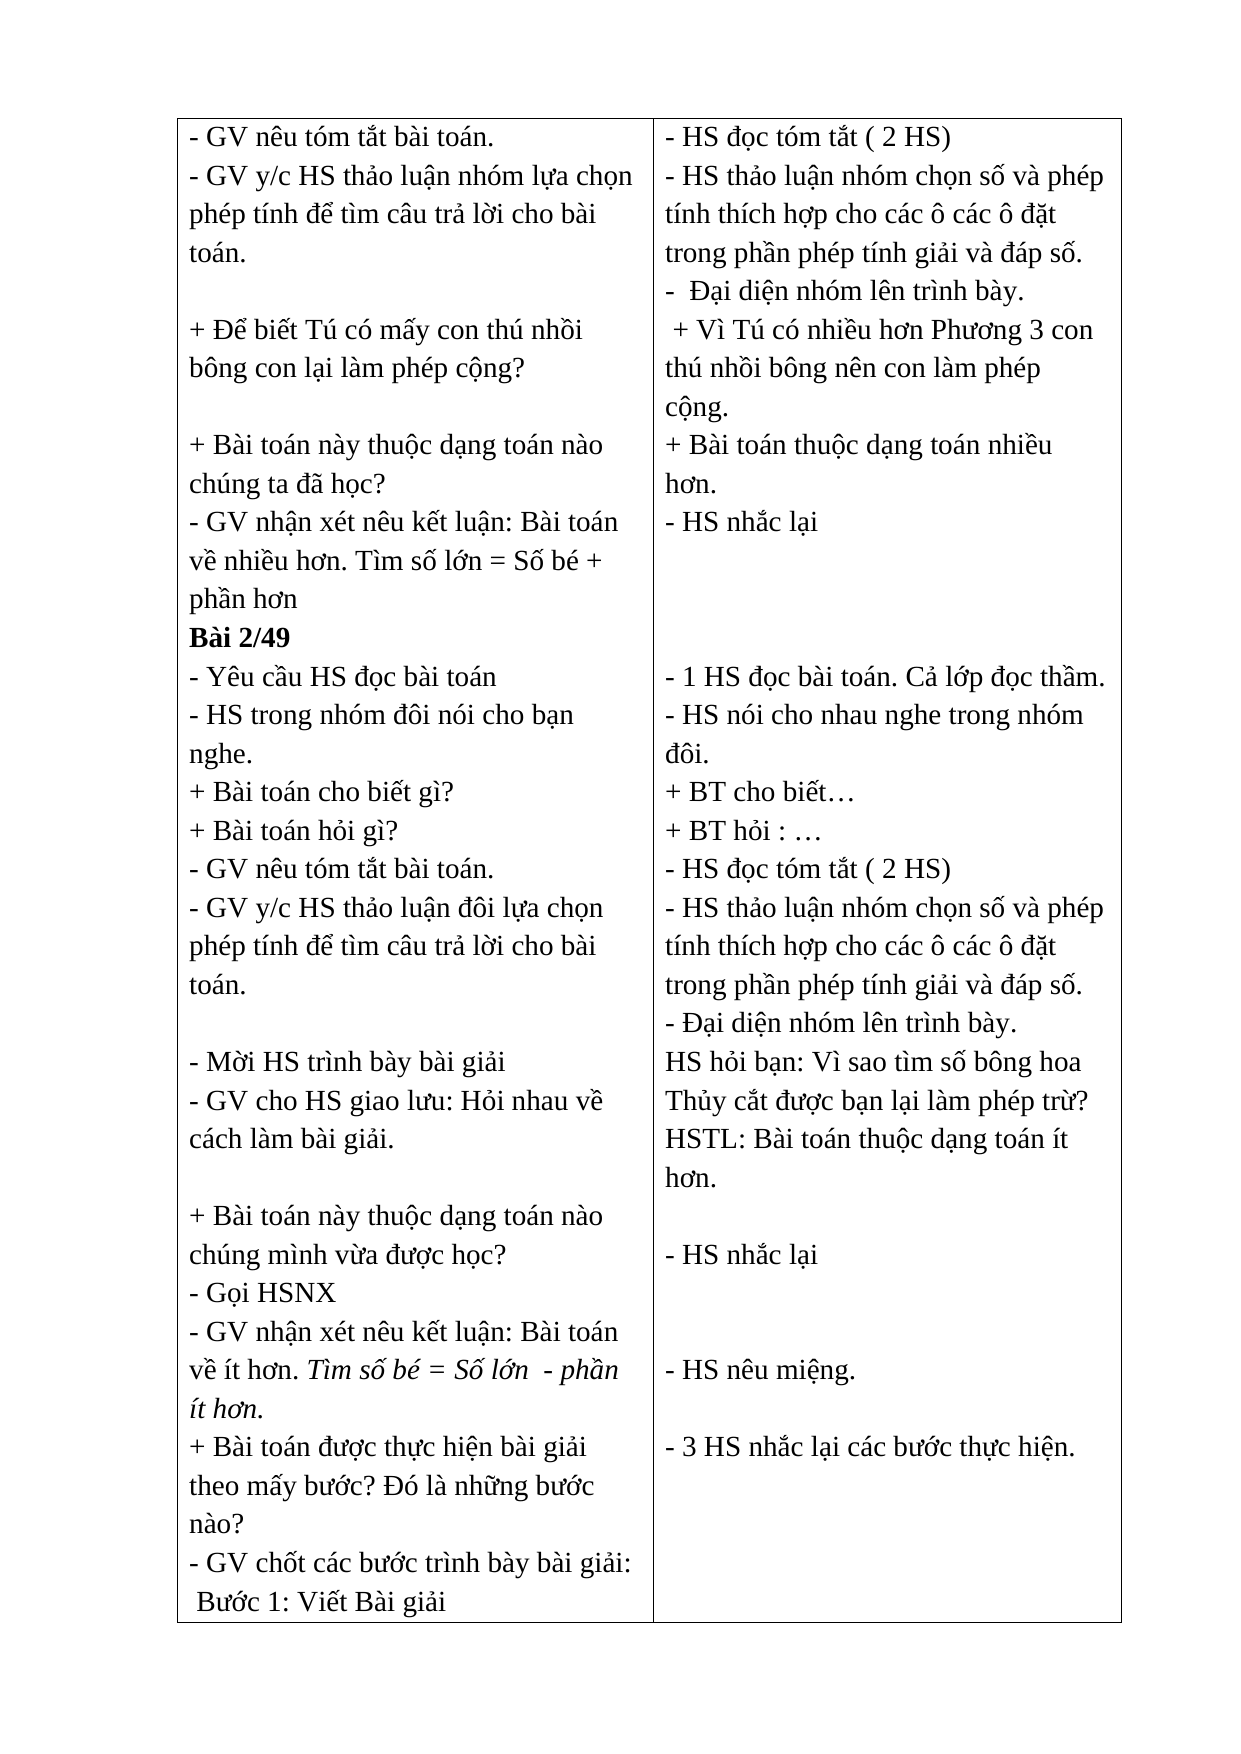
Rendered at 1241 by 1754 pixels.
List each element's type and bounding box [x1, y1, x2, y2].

table_cell [654, 119, 1121, 1622]
table_cell [178, 119, 653, 1622]
